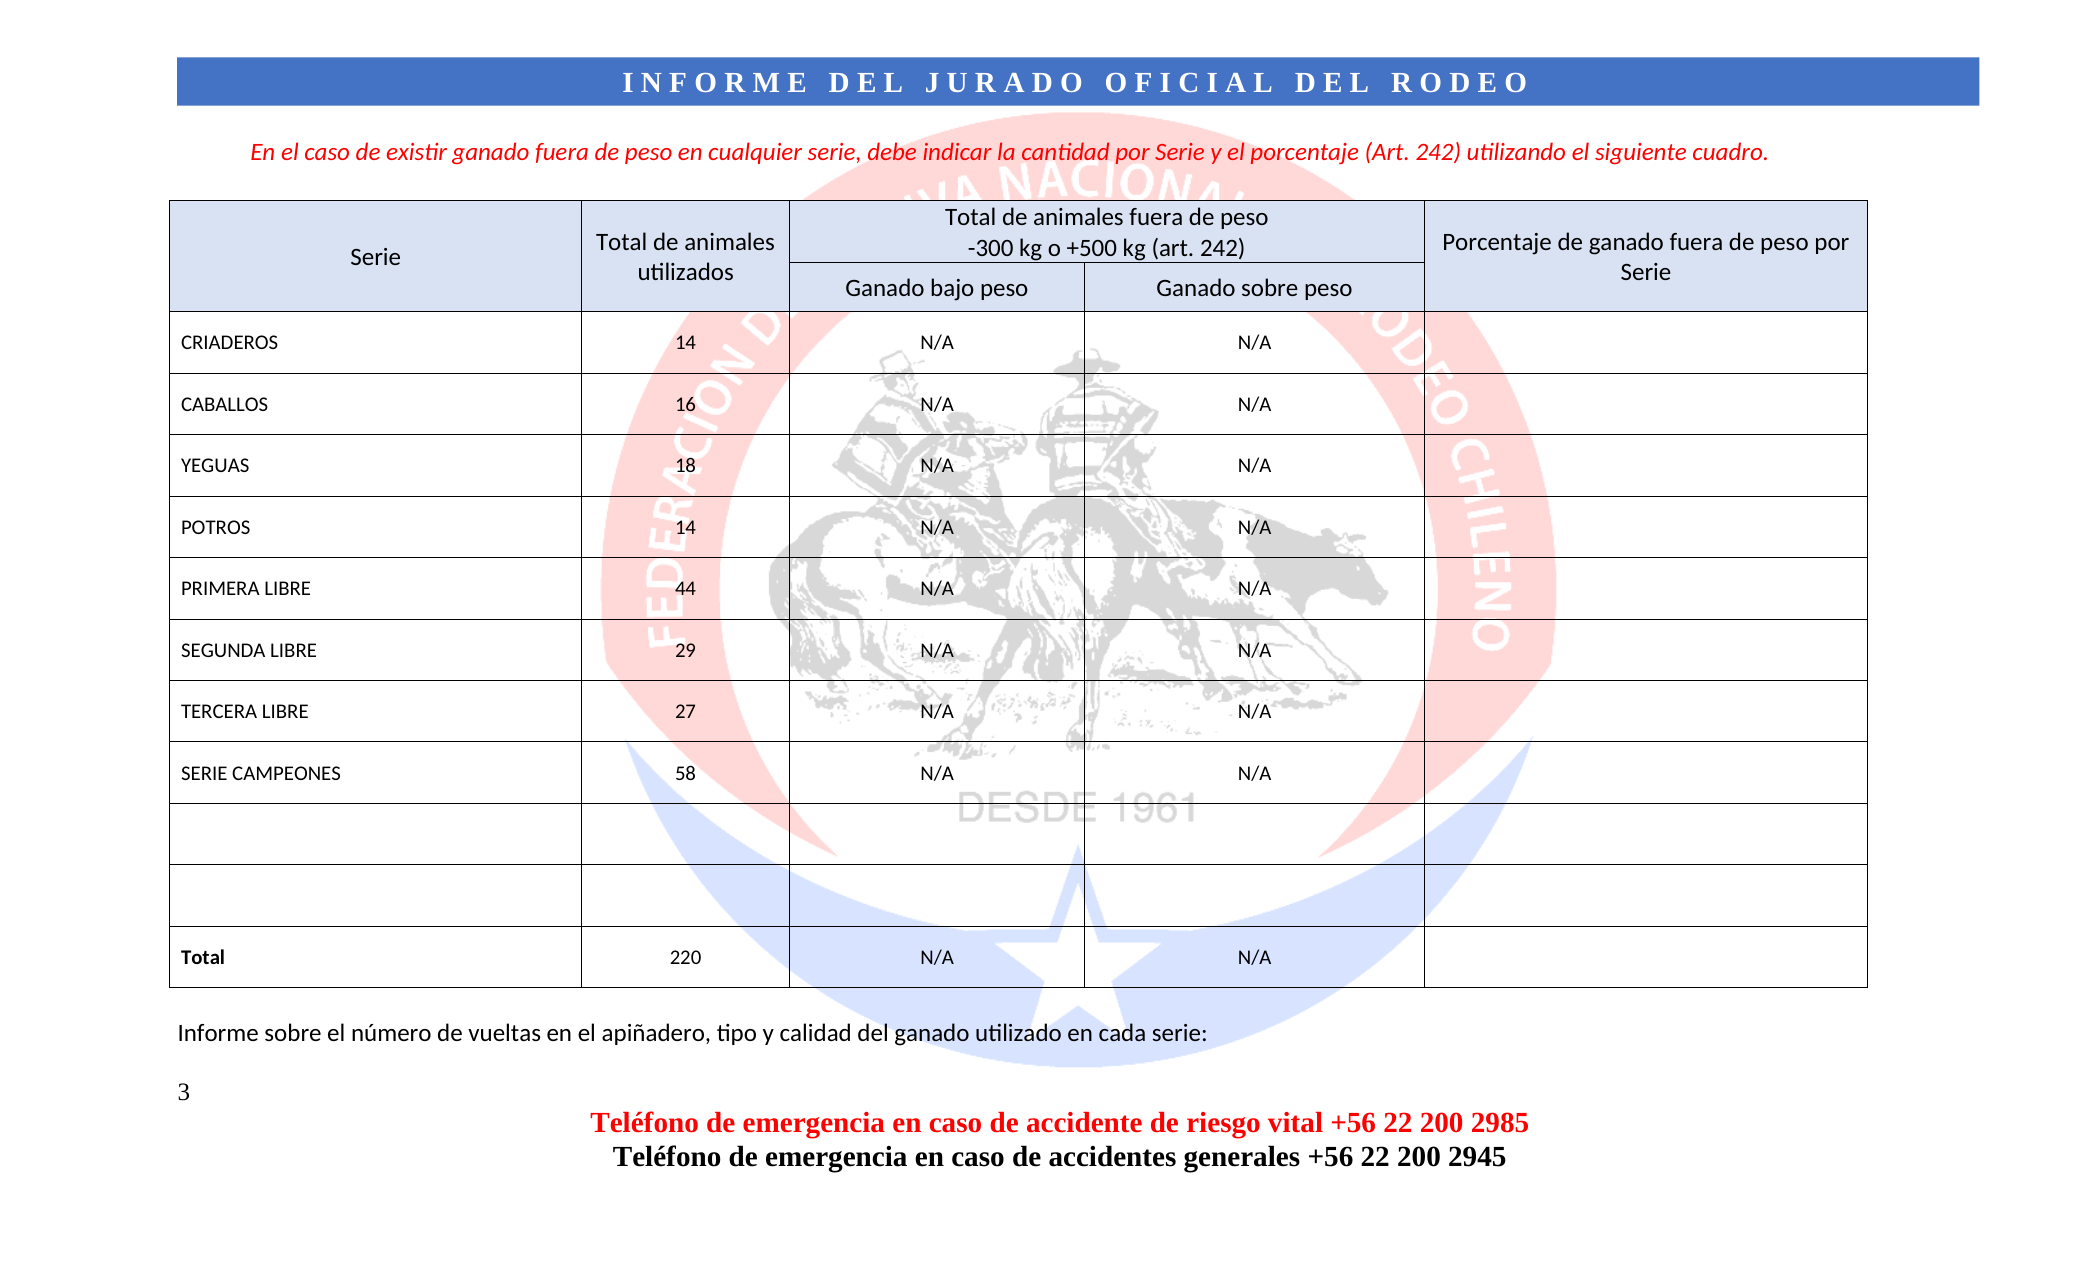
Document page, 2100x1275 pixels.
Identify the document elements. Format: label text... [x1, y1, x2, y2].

table_cell N/A [790, 497, 1084, 557]
table_cell [1425, 312, 1867, 373]
table_cell YEGUAS [170, 435, 581, 496]
text En el caso de existir ganado fuera de peso en cualquier serie, debe indicar la cantidad por Serie y el porcentaje (Art. 242) utilizando el siguiente cuadro. [250, 136, 1980, 167]
table_cell 44 [582, 558, 789, 618]
table_cell [1425, 681, 1867, 741]
table_cell [582, 865, 789, 926]
table_cell [1425, 865, 1867, 926]
table_cell TERCERA LIBRE [170, 681, 581, 741]
table_cell Total [170, 927, 581, 987]
table_cell N/A [1085, 742, 1424, 803]
table_cell [1425, 620, 1867, 680]
table_cell N/A [790, 558, 1084, 618]
table_cell CRIADEROS [170, 312, 581, 373]
table_cell Ganado bajo peso [790, 263, 1084, 311]
table_cell Ganado sobre peso [1085, 263, 1424, 311]
table_cell [1425, 804, 1867, 864]
table_header Total de animales utilizados [582, 201, 789, 311]
table_cell [790, 804, 1084, 864]
table_cell N/A [1085, 435, 1424, 496]
table_cell 220 [582, 927, 789, 987]
table_cell [1425, 927, 1867, 987]
table_cell [170, 865, 581, 926]
table_cell [1085, 804, 1424, 864]
table_cell 27 [582, 681, 789, 741]
table_cell 29 [582, 620, 789, 680]
text Informe sobre el número de vueltas en el apiñadero, tipo y calidad del ganado utilizado en cada serie: [177, 1017, 1980, 1047]
table_header Serie [170, 201, 581, 311]
table_cell N/A [790, 312, 1084, 373]
table_cell N/A [1085, 497, 1424, 557]
table_cell [170, 804, 581, 864]
table_cell SEGUNDA LIBRE [170, 620, 581, 680]
table_cell 58 [582, 742, 789, 803]
table_cell N/A [1085, 927, 1424, 987]
table_cell N/A [790, 435, 1084, 496]
table_cell 16 [582, 374, 789, 434]
table_cell N/A [1085, 620, 1424, 680]
table_cell POTROS [170, 497, 581, 557]
table_cell 14 [582, 497, 789, 557]
table_cell CABALLOS [170, 374, 581, 434]
table_cell N/A [1085, 374, 1424, 434]
table_cell N/A [1085, 681, 1424, 741]
table_cell N/A [790, 374, 1084, 434]
table_cell [582, 804, 789, 864]
table_cell [1425, 558, 1867, 618]
table_cell 18 [582, 435, 789, 496]
table_cell 14 [582, 312, 789, 373]
table_cell N/A [790, 927, 1084, 987]
table_cell N/A [790, 681, 1084, 741]
table_cell [1085, 865, 1424, 926]
table_cell N/A [790, 742, 1084, 803]
table_cell [790, 865, 1084, 926]
table_cell SERIE CAMPEONES [170, 742, 581, 803]
table_header Total de animales fuera de peso -300 kg o +500 kg (art. 242) [790, 201, 1424, 262]
table_header Porcentaje de ganado fuera de peso por Serie [1425, 201, 1867, 311]
table_cell N/A [790, 620, 1084, 680]
table_cell [1425, 497, 1867, 557]
table_cell [1425, 374, 1867, 434]
table_cell N/A [1085, 558, 1424, 618]
table_cell [1425, 435, 1867, 496]
table_cell N/A [1085, 312, 1424, 373]
table_cell PRIMERA LIBRE [170, 558, 581, 618]
table_cell [1425, 742, 1867, 803]
